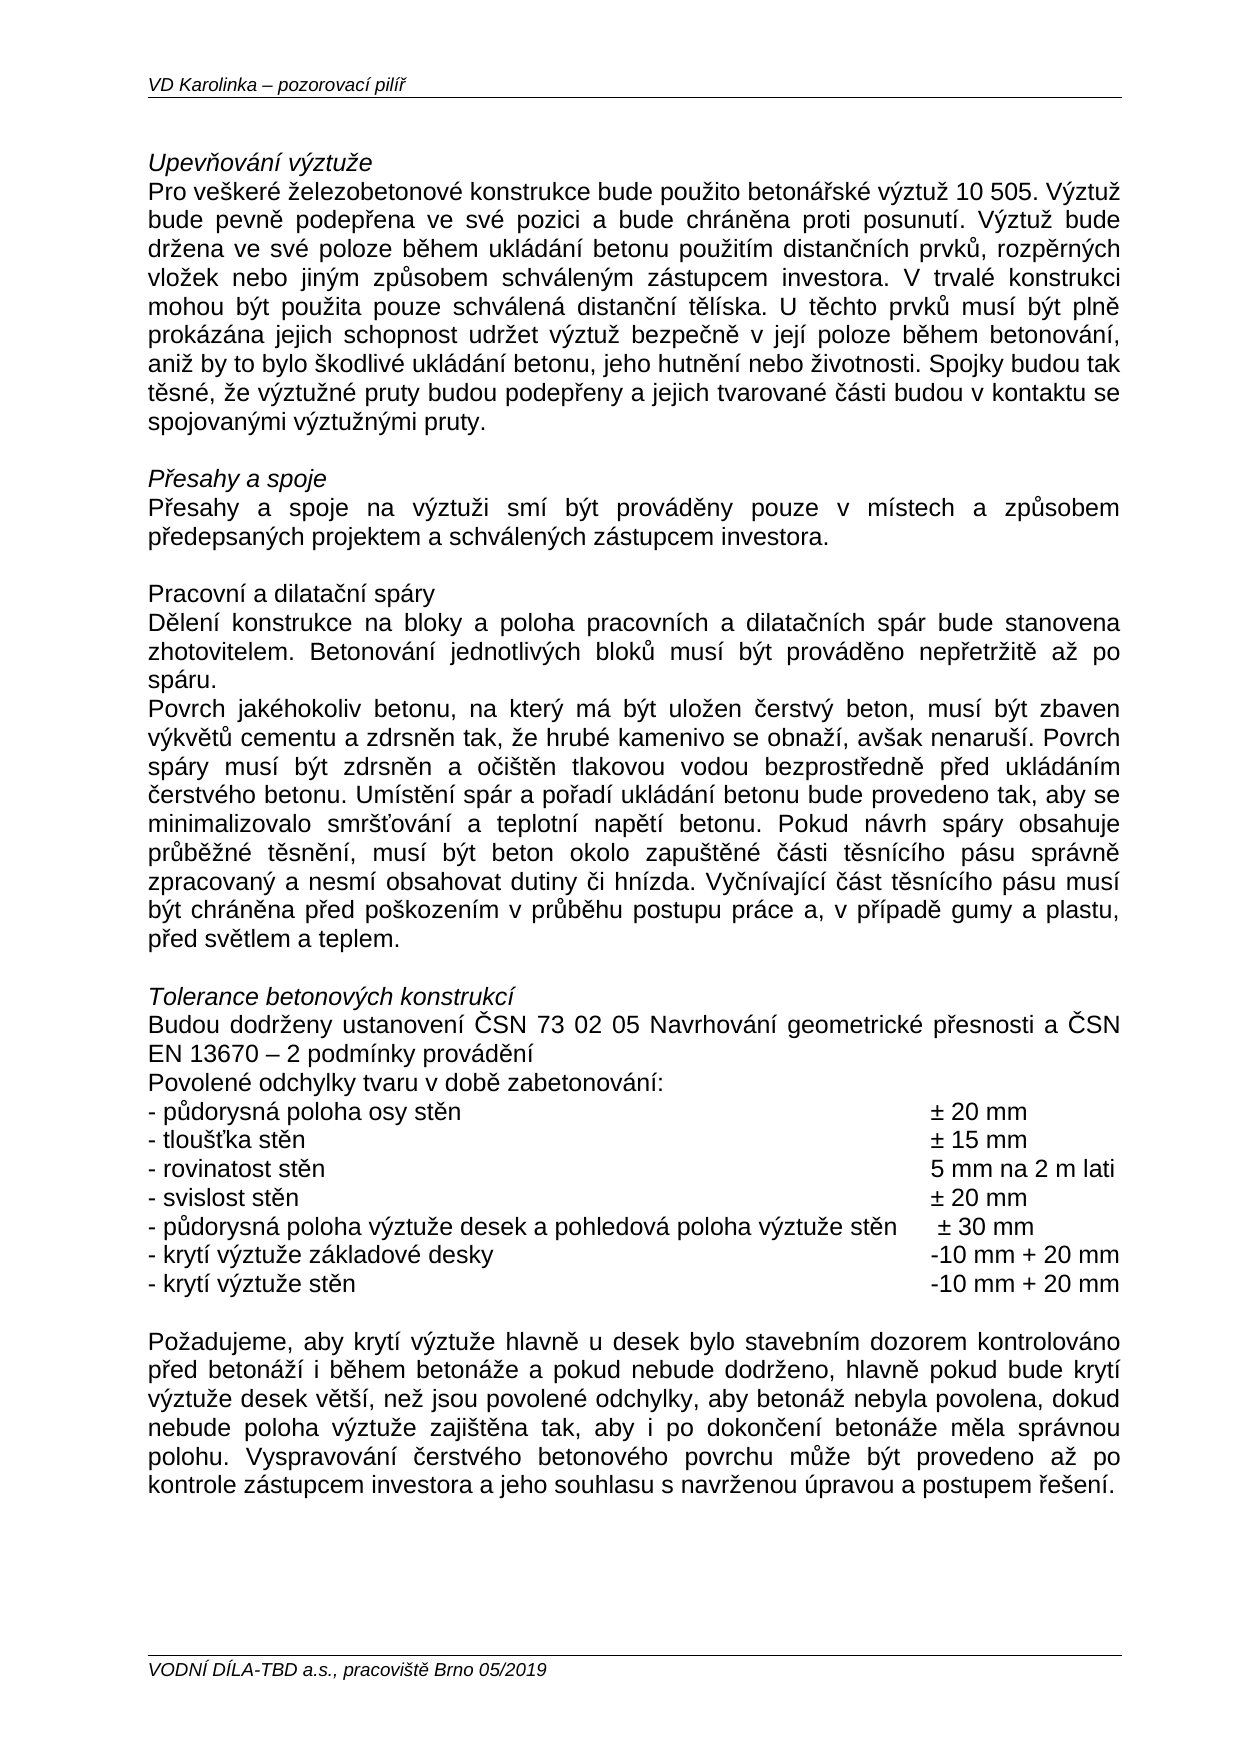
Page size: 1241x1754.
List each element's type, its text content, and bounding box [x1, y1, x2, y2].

text Povrch jakéhokoliv betonu, na který má být uložen čerstvý beton, musí být zbaven výkvětů cementu a zdrsněn tak, že hrubé kamenivo se obnaží, avšak nenaruší. Povrch spáry musí být zdrsněn a očištěn tlakovou vodou bezprostředně před ukládáním čerstvého betonu. Umístění spár a pořadí ukládání betonu bude provedeno tak, aby se minimalizovalo smršťování a teplotní napětí betonu. Pokud návrh spáry obsahuje průběžné těsnění, musí být beton okolo zapuštěné části těsnícího pásu správně zpracovaný a nesmí obsahovat dutiny či hnízda. Vyčnívající část těsnícího pásu musí být chráněna před poškozením v průběhu postupu práce a, v případě gumy a plastu, před světlem a teplem. [148, 694, 1122, 953]
text - půdorysná poloha osy stěn ± 20 mm [148, 1096, 1122, 1125]
text Tolerance betonových konstrukcí [148, 981, 1122, 1010]
text Přesahy a spoje na výztuži smí být prováděny pouze v místech a způsobem předepsaných projektem a schválených zástupcem investora. [148, 493, 1122, 550]
text - rovinatost stěn 5 mm na 2 m lati [148, 1154, 1122, 1183]
text - svislost stěn ± 20 mm [148, 1183, 1122, 1211]
text - krytí výztuže stěn -10 mm + 20 mm [148, 1269, 1122, 1298]
text Povolené odchylky tvaru v době zabetonování: [148, 1068, 1122, 1096]
text Dělení konstrukce na bloky a poloha pracovních a dilatačních spár bude stanovena zhotovitelem. Betonování jednotlivých bloků musí být prováděno nepřetržitě až po spáru. [148, 608, 1122, 694]
text Pro veškeré železobetonové konstrukce bude použito betonářské výztuž 10 505. Výztuž bude pevně podepřena ve své pozici a bude chráněna proti posunutí. Výztuž bude držena ve své poloze během ukládání betonu použitím distančních prvků, rozpěrných vložek nebo jiným způsobem schváleným zástupcem investora. V trvalé konstrukci mohou být použita pouze schválená distanční tělíska. U těchto prvků musí být plně prokázána jejich schopnost udržet výztuž bezpečně v její poloze během betonování, aniž by to bylo škodlivé ukládání betonu, jeho hutnění nebo životnosti. Spojky budou tak těsné, že výztužné pruty budou podepřeny a jejich tvarované části budou v kontaktu se spojovanými výztužnými pruty. [148, 176, 1122, 435]
text - krytí výztuže základové desky -10 mm + 20 mm [148, 1240, 1122, 1269]
text Přesahy a spoje [148, 464, 1122, 493]
text Upevňování výztuže [148, 148, 1122, 176]
text Budou dodrženy ustanovení ČSN 73 02 05 Navrhování geometrické přesnosti a ČSN EN 13670 – 2 podmínky provádění [148, 1010, 1122, 1068]
text Požadujeme, aby krytí výztuže hlavně u desek bylo stavebním dozorem kontrolováno před betonáží i během betonáže a pokud nebude dodrženo, hlavně pokud bude krytí výztuže desek větší, než jsou povolené odchylky, aby betonáž nebyla povolena, dokud nebude poloha výztuže zajištěna tak, aby i po dokončení betonáže měla správnou polohu. Vyspravování čerstvého betonového povrchu může být provedeno až po kontrole zástupcem investora a jeho souhlasu s navrženou úpravou a postupem řešení. [148, 1326, 1122, 1499]
text Pracovní a dilatační spáry [148, 579, 1122, 608]
text - tloušťka stěn ± 15 mm [148, 1125, 1122, 1154]
text - půdorysná poloha výztuže desek a pohledová poloha výztuže stěn ± 30 mm [148, 1211, 1122, 1240]
